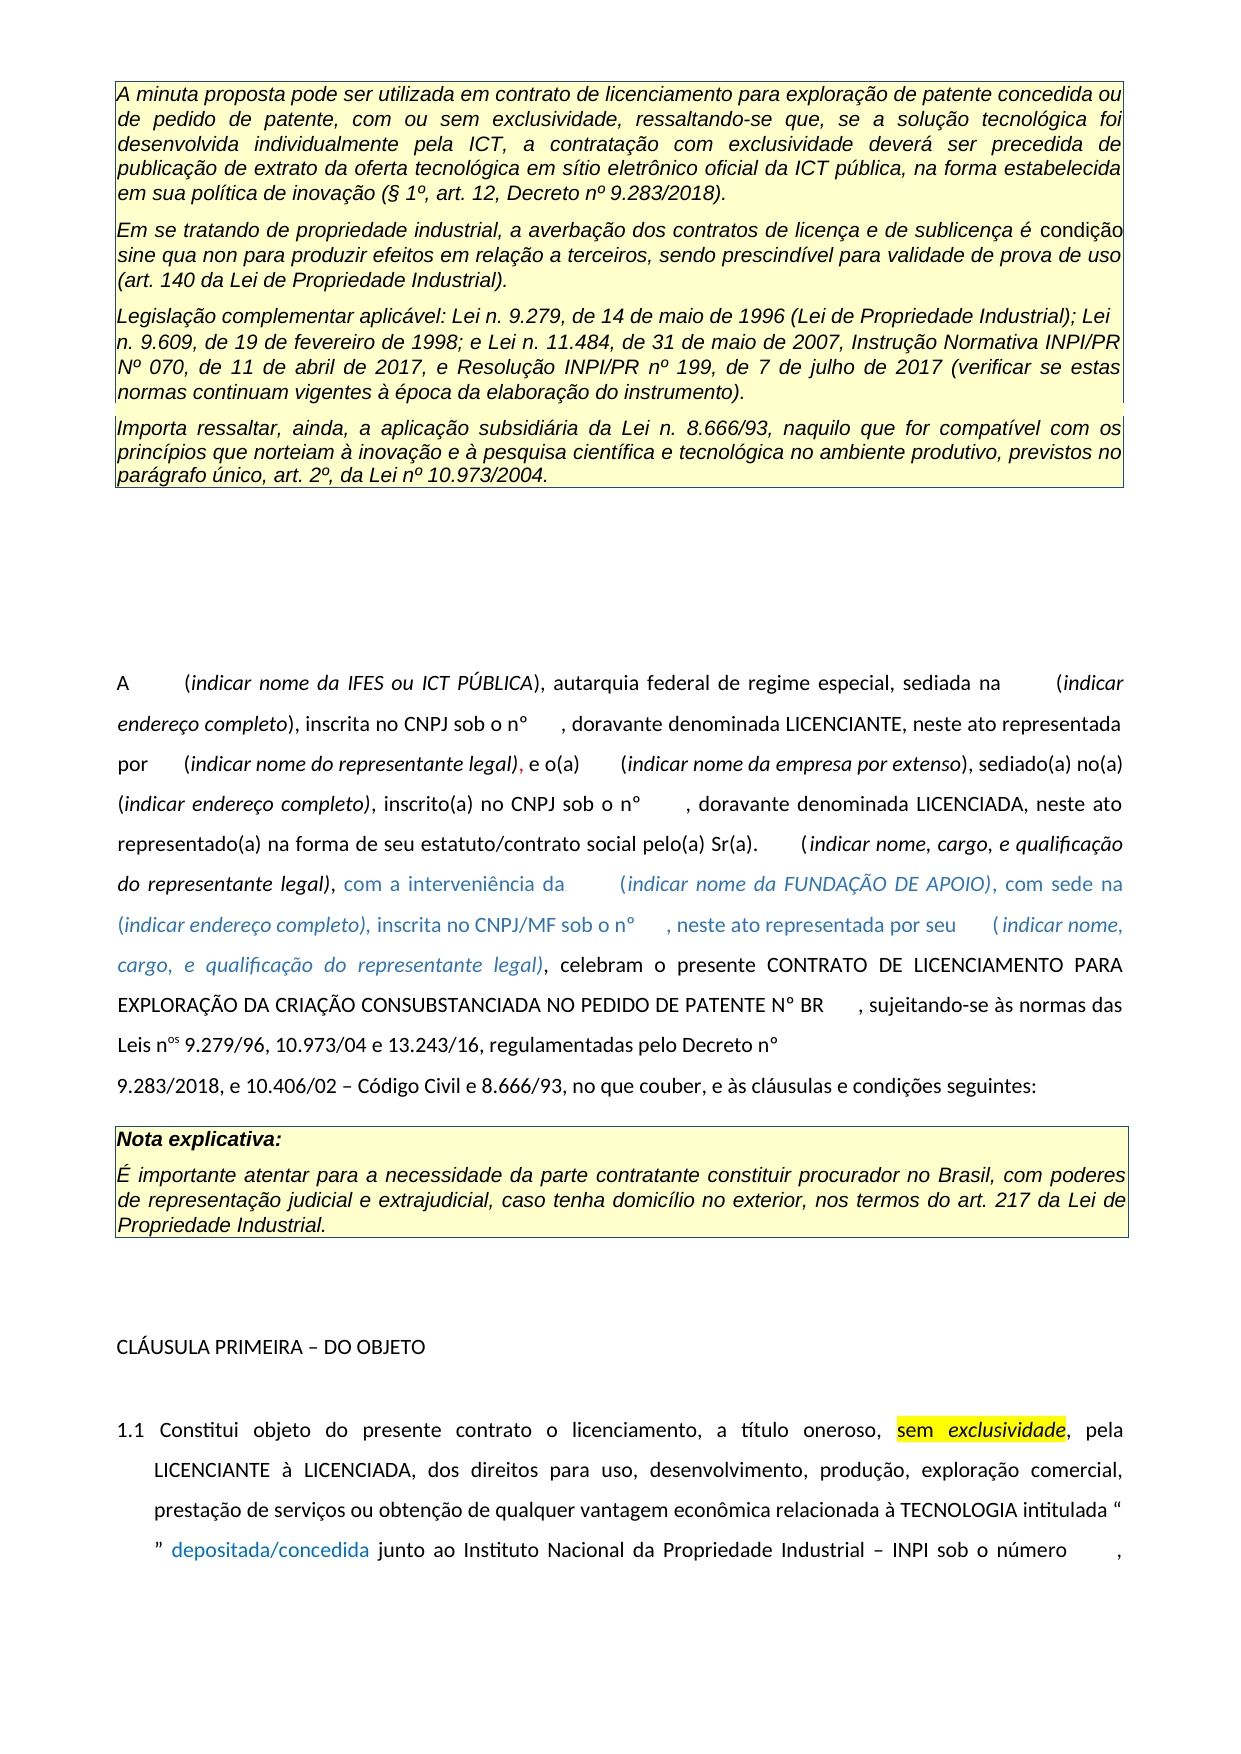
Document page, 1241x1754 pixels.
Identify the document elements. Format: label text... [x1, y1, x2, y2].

text Em se tratando de propriedade industrial, a averbação dos contratos de licença e de sublicença é condição sine qua non para produzir efeitos em relação a terceiros, sendo prescindível para validade de prova de uso (art. 140 da Lei de Propriedade Industrial). [116, 217, 1123, 291]
text Legislação complementar aplicável: Lei n. 9.279, de 14 de maio de 1996 (Lei de Propriedade Industrial); Lei [116, 303, 1123, 328]
text CLÁUSULA PRIMEIRA – DO OBJETO [116, 1333, 1123, 1359]
text n. 9.609, de 19 de fevereiro de 1998; e Lei n. 11.484, de 31 de maio de 2007, Instrução Normativa INPI/PR Nº 070, de 11 de abril de 2017, e Resolução INPI/PR nº 199, de 7 de julho de 2017 (verificar se estas normas continuam vigentes à época da elaboração do instrumento). [116, 329, 1123, 403]
text É importante atentar para a necessidade da parte contratante constituir procurador no Brasil, com poderes de representação judicial e extrajudicial, caso tenha domicílio no exterior, nos termos do art. 217 da Lei de Propriedade Industrial. [116, 1162, 1128, 1237]
text 9.283/2018, e 10.406/02 – Código Civil e 8.666/93, no que couber, e às cláusulas e condições seguintes: [116, 1072, 1123, 1098]
text A (indicar nome da IFES ou ICT PÚBLICA), autarquia federal de regime especial, sediada na (indicar endereço completo), inscrita no CNPJ sob o nº , doravante denominada LICENCIANTE, neste ato representada por (indicar nome do representante legal), e o(a) (indicar nome da empresa por extenso), sediado(a) no(a) (indicar endereço completo), inscrito(a) no CNPJ sob o nº , doravante denominada LICENCIADA, neste ato representado(a) na forma de seu estatuto/contrato social pelo(a) Sr(a). (indicar nome, cargo, e qualificação do representante legal), com a interveniência da (indicar nome da FUNDAÇÃO DE APOIO), com sede na (indicar endereço completo), inscrita no CNPJ/MF sob o nº , neste ato representada por seu (indicar nome, cargo, e qualificação do representante legal), celebram o presente CONTRATO DE LICENCIAMENTO PARA EXPLORAÇÃO DA CRIAÇÃO CONSUBSTANCIADA NO PEDIDO DE PATENTE Nº BR , sujeitando-se às normas das Leis nos 9.279/96, 10.973/04 e 13.243/16, regulamentadas pelo Decreto nº [116, 669, 1123, 1058]
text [116, 1416, 1123, 1563]
text Importa ressaltar, ainda, a aplicação subsidiária da Lei n. 8.666/93, naquilo que for compatível com os princípios que norteiam à inovação e à pesquisa científica e tecnológica no ambiente produtivo, previstos no parágrafo único, art. 2º, da Lei nº 10.973/2004. [116, 416, 1123, 487]
text A minuta proposta pode ser utilizada em contrato de licenciamento para exploração de patente concedida ou de pedido de patente, com ou sem exclusividade, ressaltando-se que, se a solução tecnológica foi desenvolvida individualmente pela ICT, a contratação com exclusividade deverá ser precedida de publicação de extrato da oferta tecnológica em sítio eletrônico oficial da ICT pública, na forma estabelecida em sua política de inovação (§ 1º, art. 12, Decreto nº 9.283/2018). [116, 82, 1123, 205]
text Nota explicativa: [116, 1127, 1128, 1151]
